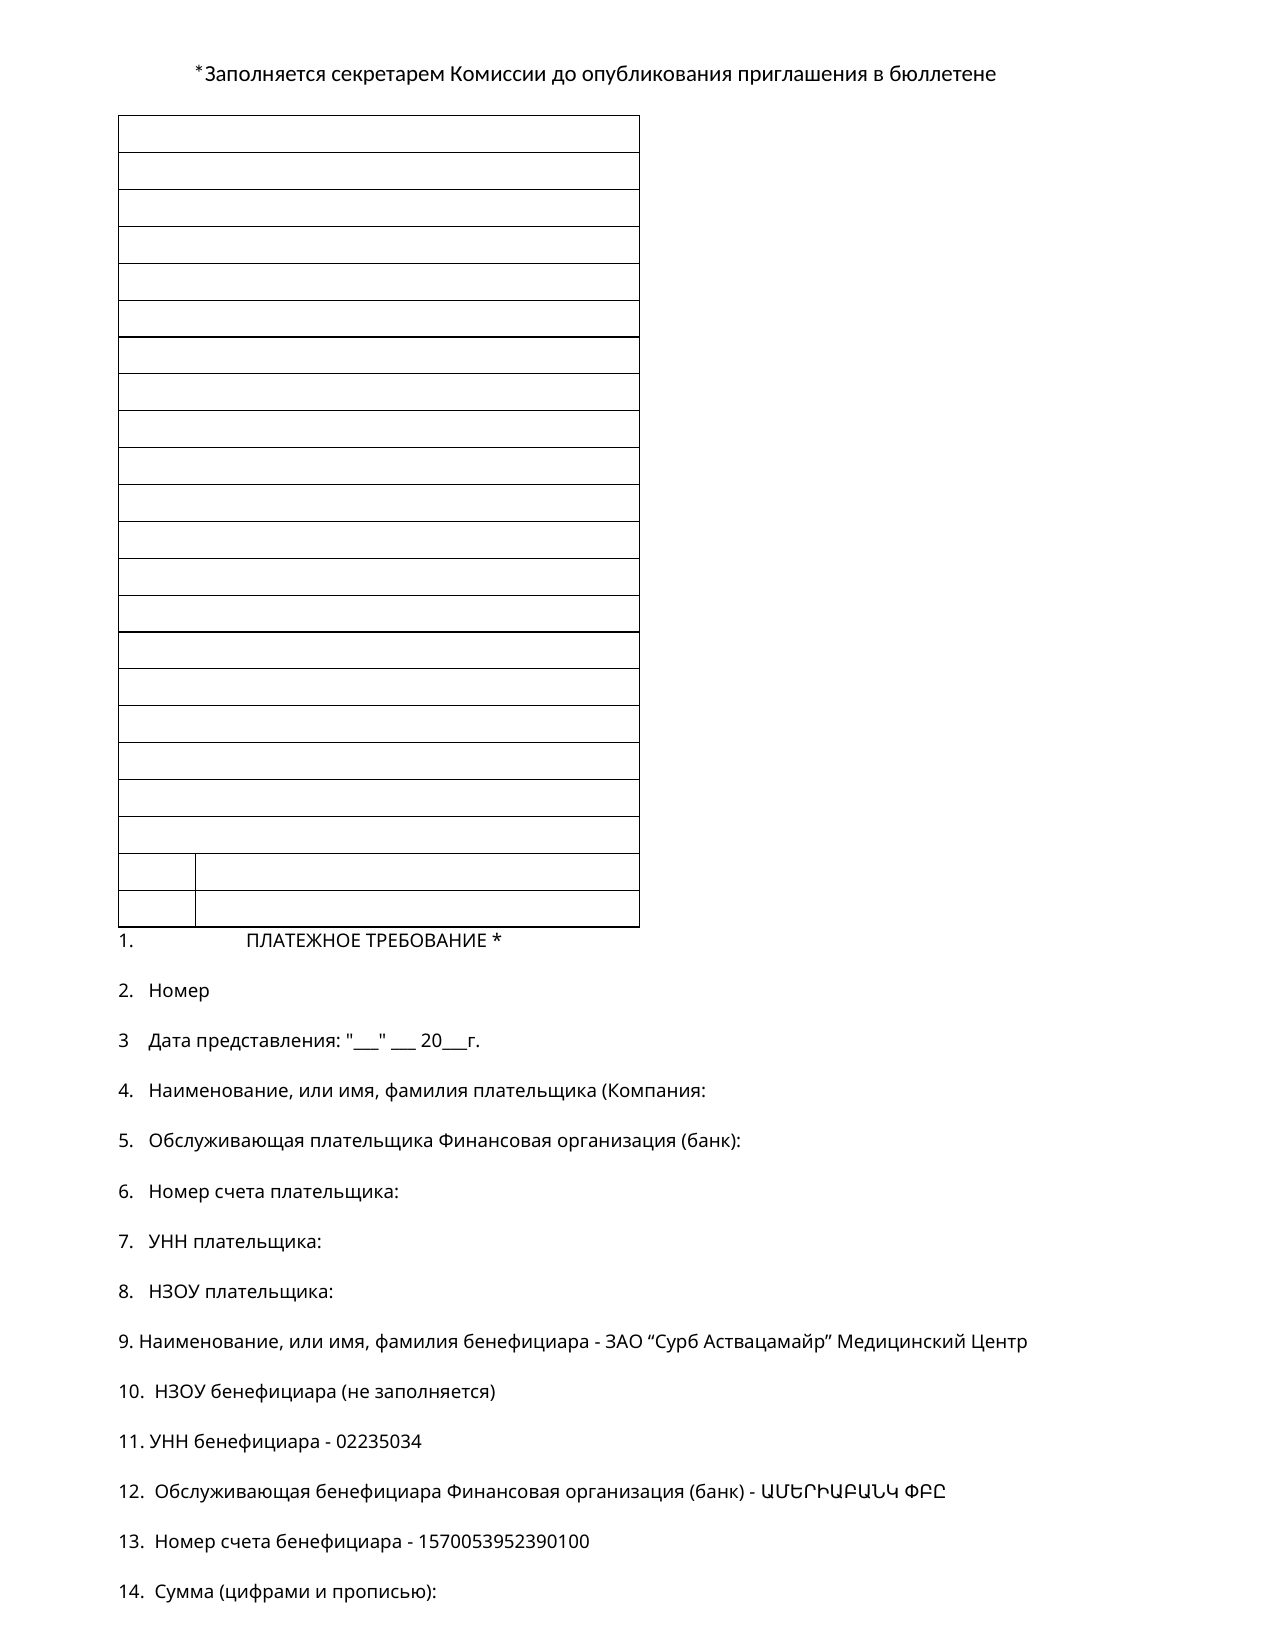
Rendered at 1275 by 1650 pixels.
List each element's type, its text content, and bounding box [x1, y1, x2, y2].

text *Заполняется секретарем Комиссии до опубликования приглашения в бюллетене [118, 59, 1211, 87]
